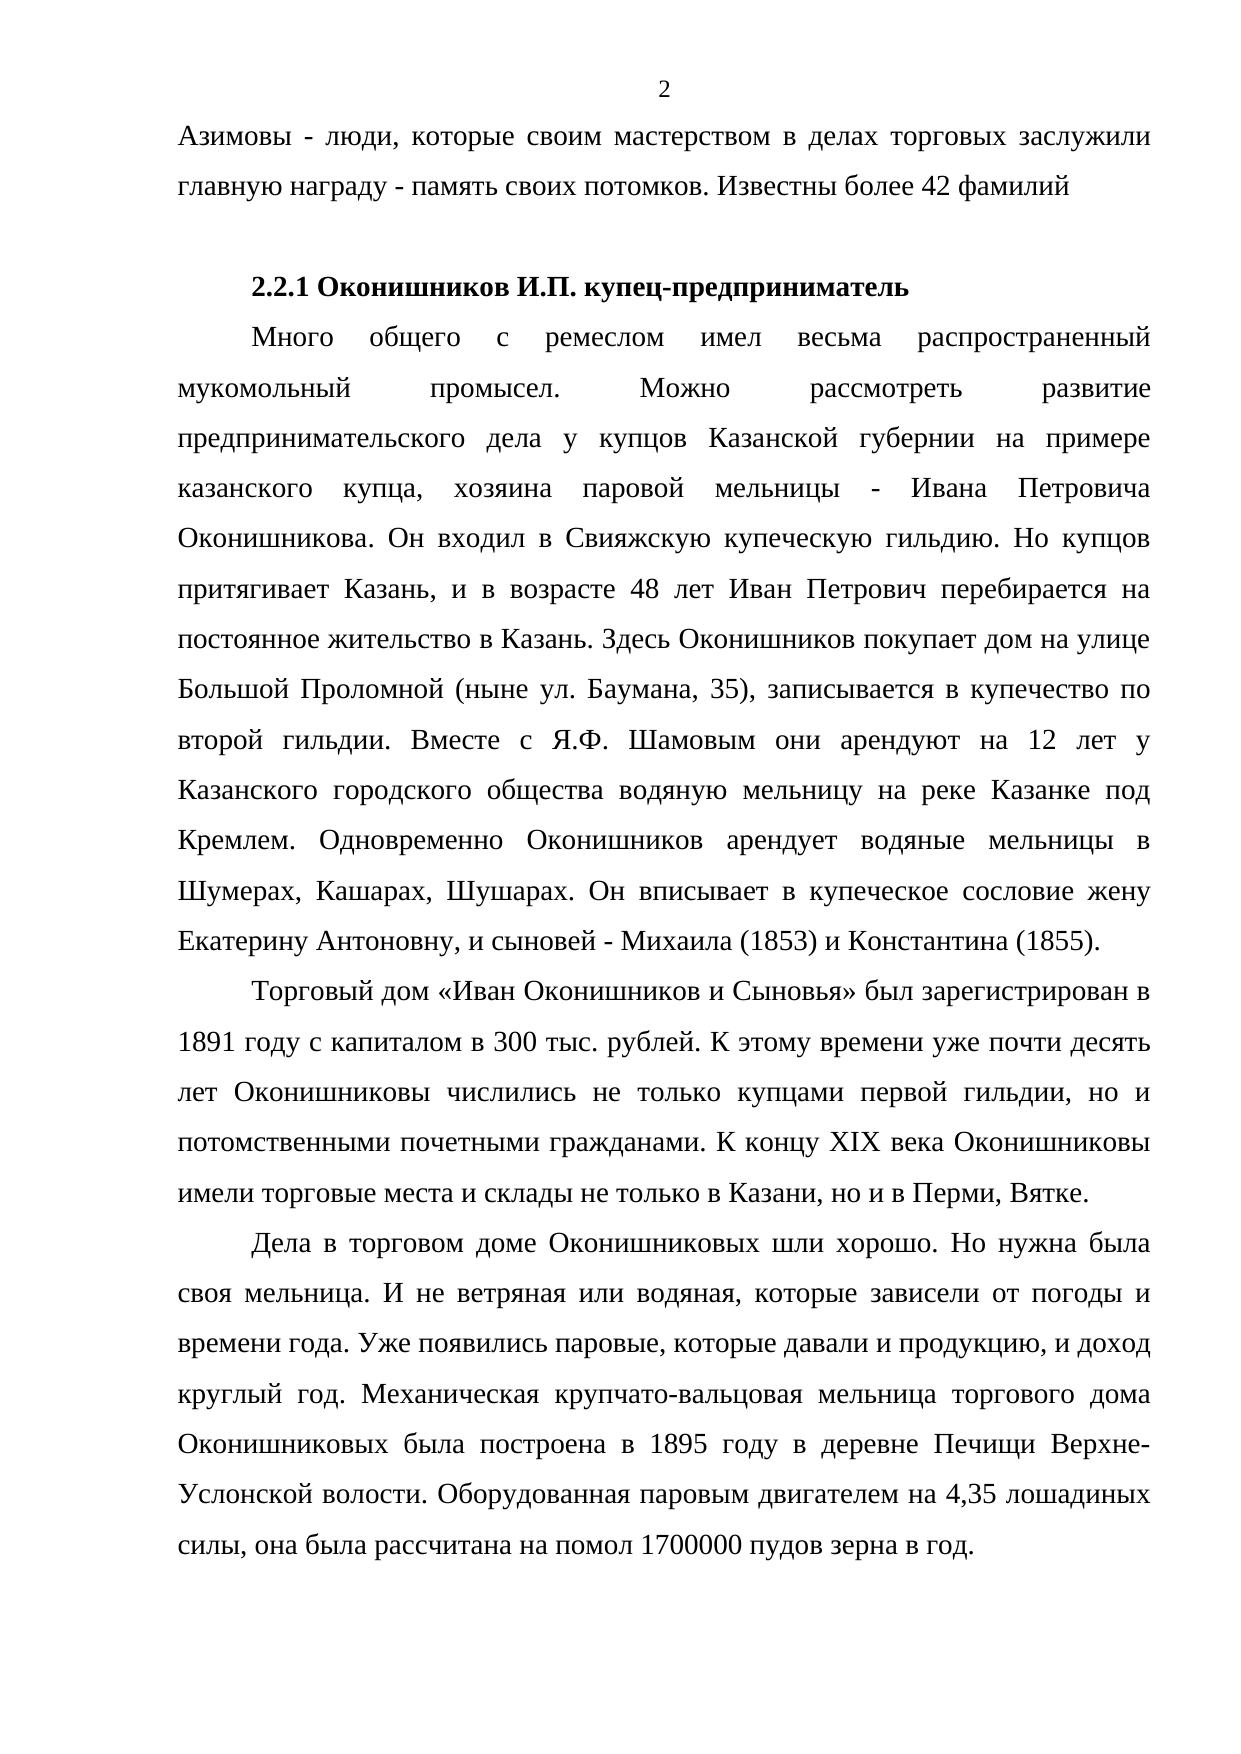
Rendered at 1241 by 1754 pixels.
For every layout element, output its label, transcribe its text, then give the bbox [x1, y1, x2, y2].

text Торговый дом «Иван Оконишников и Сыновья» был зарегистрирован в 1891 году с капиталом в 300 тыс. рублей. К этому времени уже почти десять лет Оконишниковы числились не только купцами первой гильдии, но и потомственными почетными гражданами. К концу XIX века Оконишниковы имели торговые места и склады не только в Казани, но и в Перми, Вятке. [177, 973, 1152, 1208]
text Дела в торговом доме Оконишниковых шли хорошо. Но нужна была своя мельница. И не ветряная или водяная, которые зависели от погоды и времени года. Уже появились паровые, которые давали и продукцию, и доход круглый год. Механическая крупчато-вальцовая мельница торгового дома Оконишниковых была построена в 1895 году в деревне Печищи Верхне-Услонской волости. Оборудованная паровым двигателем на 4,35 лошадиных силы, она была рассчитана на помол 1700000 пудов зерна в год. [177, 1225, 1152, 1560]
text Много общего с ремеслом имел весьма распространенный мукомольный промысел. Можно рассмотреть развитие предпринимательского дела у купцов Казанской губернии на примере казанского купца, хозяина паровой мельницы - Ивана Петровича Оконишникова. Он входил в Свияжскую купеческую гильдию. Но купцов притягивает Казань, и в возрасте 48 лет Иван Петрович перебирается на постоянное жительство в Казань. Здесь Оконишников покупает дом на улице Большой Проломной (ныне ул. Баумана, 35), записывается в купечество по второй гильдии. Вместе с Я.Ф. Шамовым они арендуют на 12 лет у Казанского городского общества водяную мельницу на реке Казанке под Кремлем. Одновременно Оконишников арендует водяные мельницы в Шумерах, Кашарах, Шушарах. Он вписывает в купеческое сословие жену Екатерину Антоновну, и сыновей - Михаила (1853) и Константина (1855). [177, 319, 1152, 957]
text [177, 118, 1152, 202]
text 2.2.1 Оконишников И.П. купец-предприниматель [177, 269, 1152, 303]
